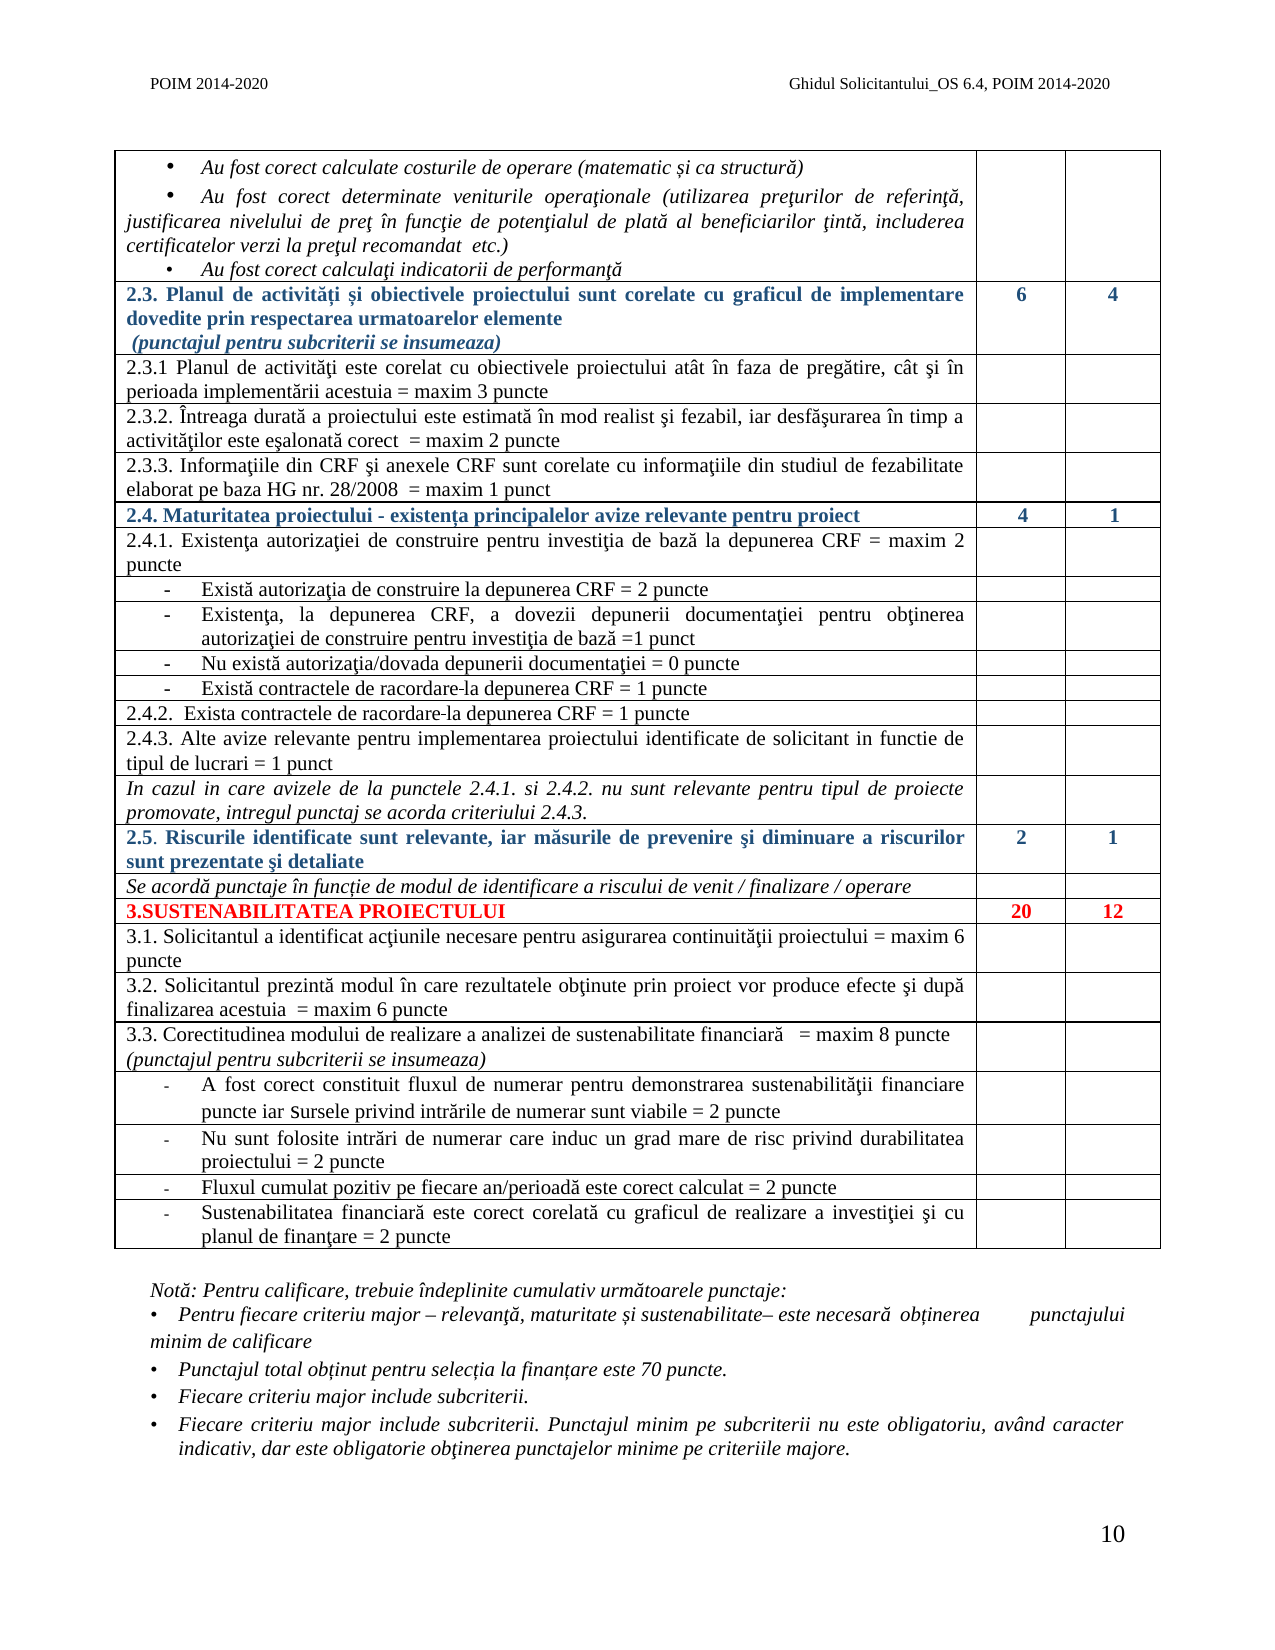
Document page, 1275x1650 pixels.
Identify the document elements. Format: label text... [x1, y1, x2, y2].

list Pentru fiecare criteriu major – relevanţă, maturitate și sustenabilitate– este necesară obținerea punctajului minim de calificare [150, 1302, 1125, 1353]
table_cell Se acordă punctaje în funcție de modul de identificare a riscului de venit / finalizare / operare [116, 874, 976, 898]
table_cell [977, 924, 1065, 972]
table_cell 2.3.2. Întreaga durată a proiectului este estimată în mod realist şi fezabil, iar desfăşurarea în timp a activităţilor este eşalonată corect = maxim 2 puncte [116, 404, 976, 452]
table_cell 2.3.1 Planul de activităţi este corelat cu obiectivele proiectului atât în faza de pregătire, cât şi în perioada implementării acestuia = maxim 3 puncte [116, 355, 976, 403]
list Fiecare criteriu major include subcriterii. Punctajul minim pe subcriterii nu este obligatoriu, având caracter indicativ, dar este obligatorie obţinerea punctajelor minime pe criteriile majore. [150, 1412, 1125, 1460]
table_cell 2.3.3. Informaţiile din CRF şi anexele CRF sunt corelate cu informaţiile din studiul de fezabilitate elaborat pe baza HG nr. 28/2008 = maxim 1 punct [116, 453, 976, 501]
list Punctajul total obținut pentru selecția la finanțare este 70 puncte. [150, 1357, 1125, 1381]
table_cell A fost corect constituit fluxul de numerar pentru demonstrarea sustenabilităţii financiare puncte iar sursele privind intrările de numerar sunt viabile = 2 puncte [116, 1072, 976, 1124]
table_cell 2.4. Maturitatea proiectului - existența principalelor avize relevante pentru proiect [116, 503, 976, 527]
table_cell [977, 651, 1065, 675]
table_cell [977, 602, 1065, 650]
table_cell [1066, 151, 1160, 281]
table_cell In cazul in care avizele de la punctele 2.4.1. si 2.4.2. nu sunt relevante pentru tipul de proiecte promovate, intregul punctaj se acorda criteriului 2.4.3. [116, 776, 976, 824]
table_cell [977, 1200, 1065, 1248]
table_cell 4 [977, 503, 1065, 527]
list Fiecare criteriu major include subcriterii. [150, 1384, 1125, 1408]
table_cell Sustenabilitatea financiară este corect corelată cu graficul de realizare a investiţiei şi cu planul de finanţare = 2 puncte [116, 1200, 976, 1248]
table_cell Nu sunt folosite intrări de numerar care induc un grad mare de risc privind durabilitatea proiectului = 2 puncte [116, 1125, 976, 1173]
text Notă: Pentru calificare, trebuie îndeplinite cumulativ următoarele punctaje: [150, 1278, 1125, 1302]
table_cell 20 [977, 899, 1065, 923]
table_cell 2.4.2. Exista contractele de racordare la depunerea CRF = 1 puncte [116, 701, 976, 725]
table_cell [977, 676, 1065, 700]
table_cell [977, 874, 1065, 898]
table_cell [1066, 453, 1160, 501]
table_cell [1066, 676, 1160, 700]
table_cell 12 [1066, 899, 1160, 923]
table_cell [977, 1023, 1065, 1071]
table_cell 2.3. Planul de activități și obiectivele proiectului sunt corelate cu graficul de implementare dovedite prin respectarea urmatoarelor elemente (punctajul pentru subcriterii se insumeaza) [116, 282, 976, 354]
table_cell [1066, 726, 1160, 774]
table_cell [977, 577, 1065, 601]
table_cell 3.3. Corectitudinea modului de realizare a analizei de sustenabilitate financiară = maxim 8 puncte (punctajul pentru subcriterii se insumeaza) [116, 1023, 976, 1071]
table_cell [977, 776, 1065, 824]
table_cell [977, 404, 1065, 452]
table_cell [1066, 355, 1160, 403]
table_cell Fluxul cumulat pozitiv pe fiecare an/perioadă este corect calculat = 2 puncte [116, 1175, 976, 1199]
table_cell Nu există autorizaţia/dovada depunerii documentaţiei = 0 puncte [116, 651, 976, 675]
table_cell [1066, 651, 1160, 675]
table_cell 2 [977, 825, 1065, 873]
table_cell [1066, 924, 1160, 972]
table_cell [1066, 701, 1160, 725]
table_cell [1066, 776, 1160, 824]
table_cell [116, 151, 976, 281]
table_cell [977, 453, 1065, 501]
table_cell [1066, 874, 1160, 898]
table_cell 3.2. Solicitantul prezintă modul în care rezultatele obţinute prin proiect vor produce efecte şi după finalizarea acestuia = maxim 6 puncte [116, 973, 976, 1021]
table_cell Există contractele de racordare la depunerea CRF = 1 puncte [116, 676, 976, 700]
table_cell [1066, 404, 1160, 452]
table_cell [1066, 1175, 1160, 1199]
table_cell [1066, 973, 1160, 1021]
table_cell 1 [1066, 825, 1160, 873]
table_cell [1066, 1072, 1160, 1124]
table_cell [1066, 577, 1160, 601]
table_cell [977, 701, 1065, 725]
table_cell Existenţa, la depunerea CRF, a dovezii depunerii documentaţiei pentru obţinerea autorizaţiei de construire pentru investiţia de bază =1 punct [116, 602, 976, 650]
table_cell [1066, 1023, 1160, 1071]
table_cell [1066, 602, 1160, 650]
table_cell 6 [977, 282, 1065, 354]
table_cell 3.SUSTENABILITATEA PROIECTULUI [116, 899, 976, 923]
table_cell 4 [1066, 282, 1160, 354]
table_cell [977, 528, 1065, 576]
table_cell [977, 726, 1065, 774]
table_cell [1066, 1200, 1160, 1248]
table_cell [977, 1175, 1065, 1199]
table_cell 2.4.1. Existenţa autorizaţiei de construire pentru investiţia de bază la depunerea CRF = maxim 2 puncte [116, 528, 976, 576]
table_cell [1066, 528, 1160, 576]
table_cell 1 [1066, 503, 1160, 527]
table_cell [977, 1072, 1065, 1124]
table_cell 2.4.3. Alte avize relevante pentru implementarea proiectului identificate de solicitant in functie de tipul de lucrari = 1 punct [116, 726, 976, 774]
table_cell 2.5. Riscurile identificate sunt relevante, iar măsurile de prevenire şi diminuare a riscurilor sunt prezentate şi detaliate [116, 825, 976, 873]
table_cell [977, 151, 1065, 281]
table_cell [977, 355, 1065, 403]
table_cell [1066, 1125, 1160, 1173]
table_cell [977, 973, 1065, 1021]
table_cell Există autorizaţia de construire la depunerea CRF = 2 puncte [116, 577, 976, 601]
table_cell [977, 1125, 1065, 1173]
table_cell 3.1. Solicitantul a identificat acţiunile necesare pentru asigurarea continuităţii proiectului = maxim 6 puncte [116, 924, 976, 972]
